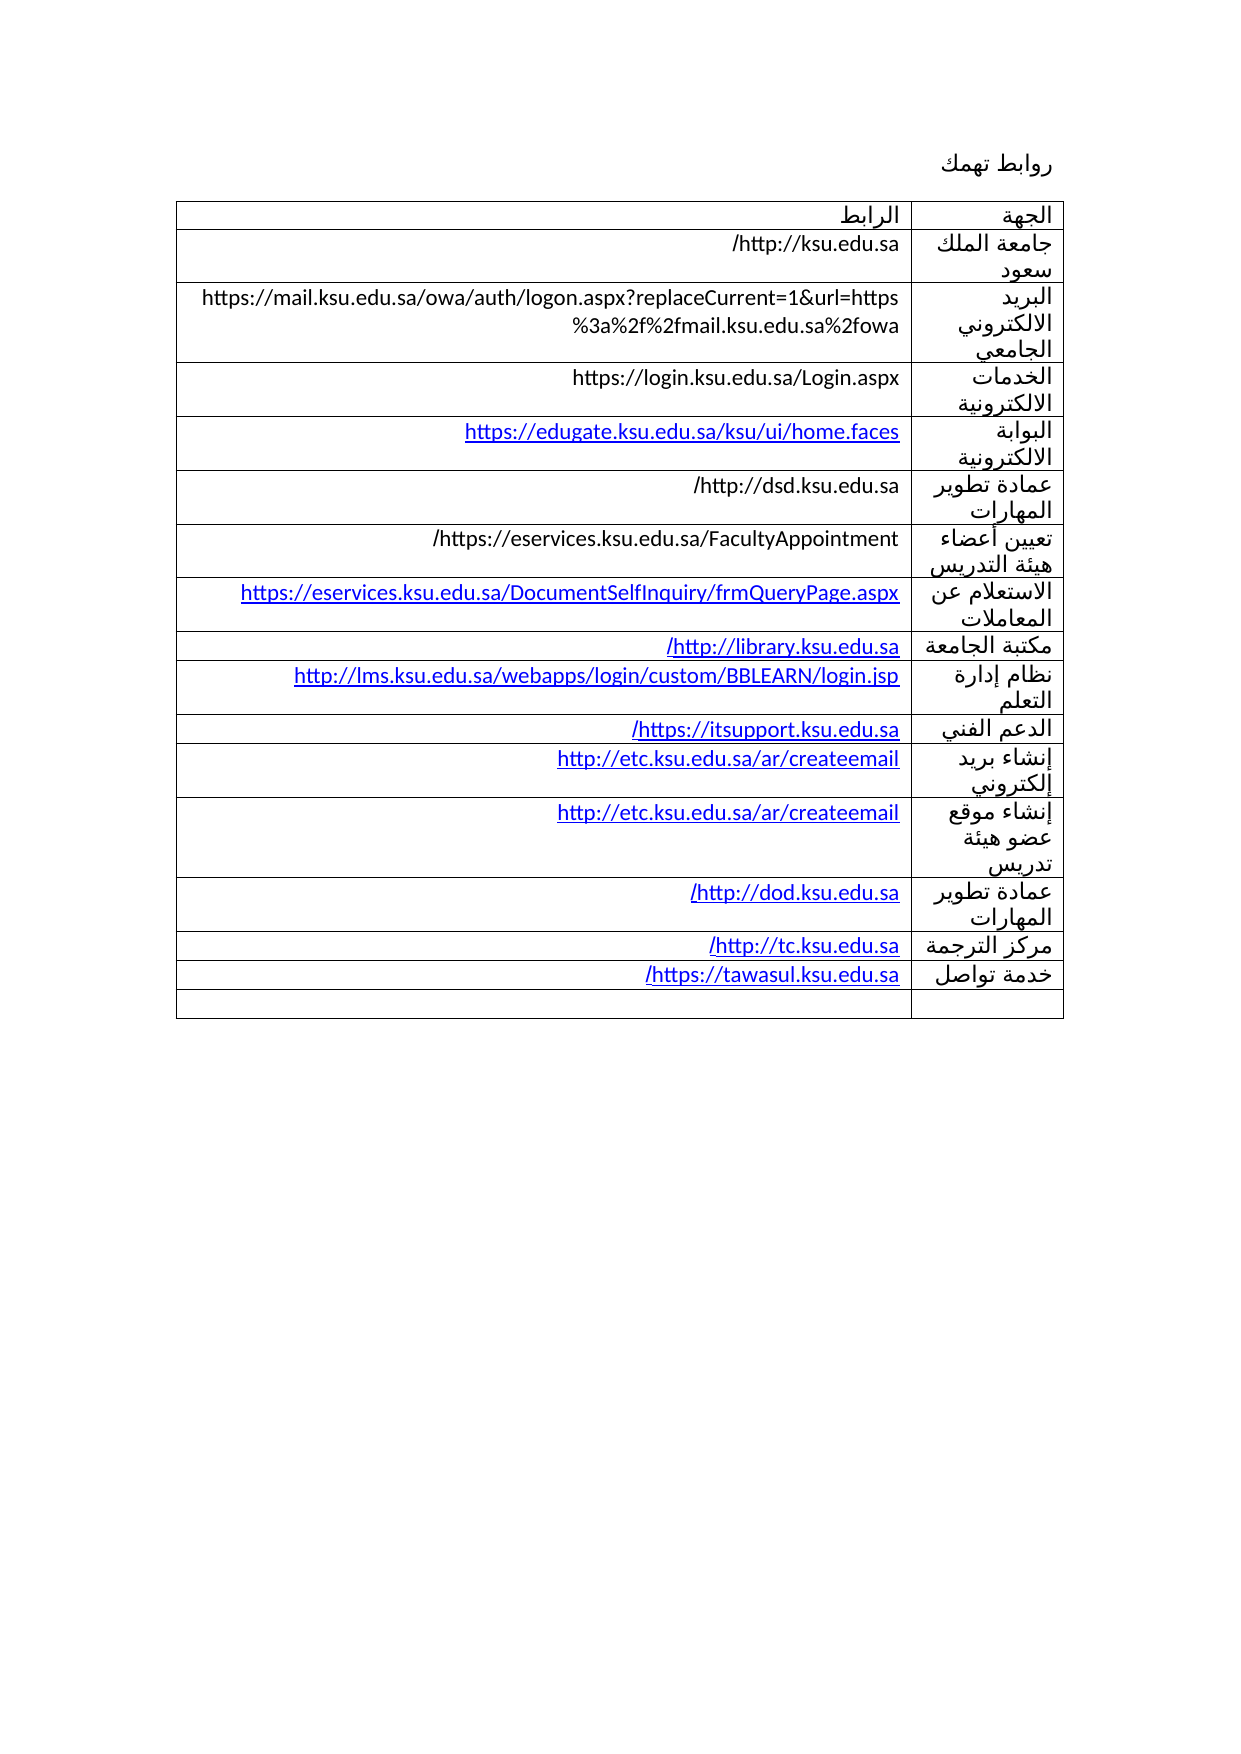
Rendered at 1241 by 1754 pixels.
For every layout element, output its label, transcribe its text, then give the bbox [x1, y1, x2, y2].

table_cell إنشاء موقع عضو هيئة تدريس [912, 798, 1063, 877]
table_cell مكتبة الجامعة [912, 632, 1063, 660]
table_cell http://tc.ksu.edu.sa/ [177, 932, 911, 959]
table_cell خدمة تواصل [912, 961, 1063, 989]
table_cell الاستعلام عن المعاملات [912, 578, 1063, 631]
table_cell http://library.ksu.edu.sa/ [177, 632, 911, 660]
table_cell https://eservices.ksu.edu.sa/FacultyAppointment/ [177, 525, 911, 577]
table_cell https://eservices.ksu.edu.sa/DocumentSelfInquiry/frmQueryPage.aspx [177, 578, 911, 631]
table_cell البوابة الالكترونية [912, 417, 1063, 470]
table_cell https://tawasul.ksu.edu.sa/ [177, 961, 911, 989]
table_cell https://mail.ksu.edu.sa/owa/auth/logon.aspx?replaceCurrent=1&url=https%3a%2f%2fmail.ksu.edu.sa%2fowa [177, 283, 911, 362]
table_cell https://edugate.ksu.edu.sa/ksu/ui/home.faces [177, 417, 911, 470]
table_cell عمادة تطوير المهارات [912, 471, 1063, 523]
table_cell البريد الالكتروني الجامعي [912, 283, 1063, 362]
text روابط تهمك [187, 150, 1053, 176]
table_cell https://login.ksu.edu.sa/Login.aspx [177, 363, 911, 416]
table_cell http://etc.ksu.edu.sa/ar/createemail [177, 744, 911, 797]
table_cell http://dsd.ksu.edu.sa/ [177, 471, 911, 523]
table_cell http://etc.ksu.edu.sa/ar/createemail [177, 798, 911, 877]
table_cell الخدمات الالكترونية [912, 363, 1063, 416]
table_cell [177, 990, 911, 1018]
table_cell [912, 990, 1063, 1018]
table_cell http://lms.ksu.edu.sa/webapps/login/custom/BBLEARN/login.jsp [177, 661, 911, 714]
table_cell تعيين أعضاء هيئة التدريس [912, 525, 1063, 577]
table_cell http://ksu.edu.sa/ [177, 230, 911, 282]
table_cell مركز الترجمة [912, 932, 1063, 959]
table_cell https://itsupport.ksu.edu.sa/ [177, 715, 911, 743]
table_cell جامعة الملك سعود [912, 230, 1063, 282]
table_header الجهة [912, 202, 1063, 228]
table_cell الدعم الفني [912, 715, 1063, 743]
table_cell http://dod.ksu.edu.sa/ [177, 878, 911, 931]
table_cell نظام إدارة التعلم [912, 661, 1063, 714]
table_cell إنشاء بريد إلكتروني [912, 744, 1063, 797]
table_cell عمادة تطوير المهارات [912, 878, 1063, 931]
table_header الرابط [177, 202, 911, 228]
